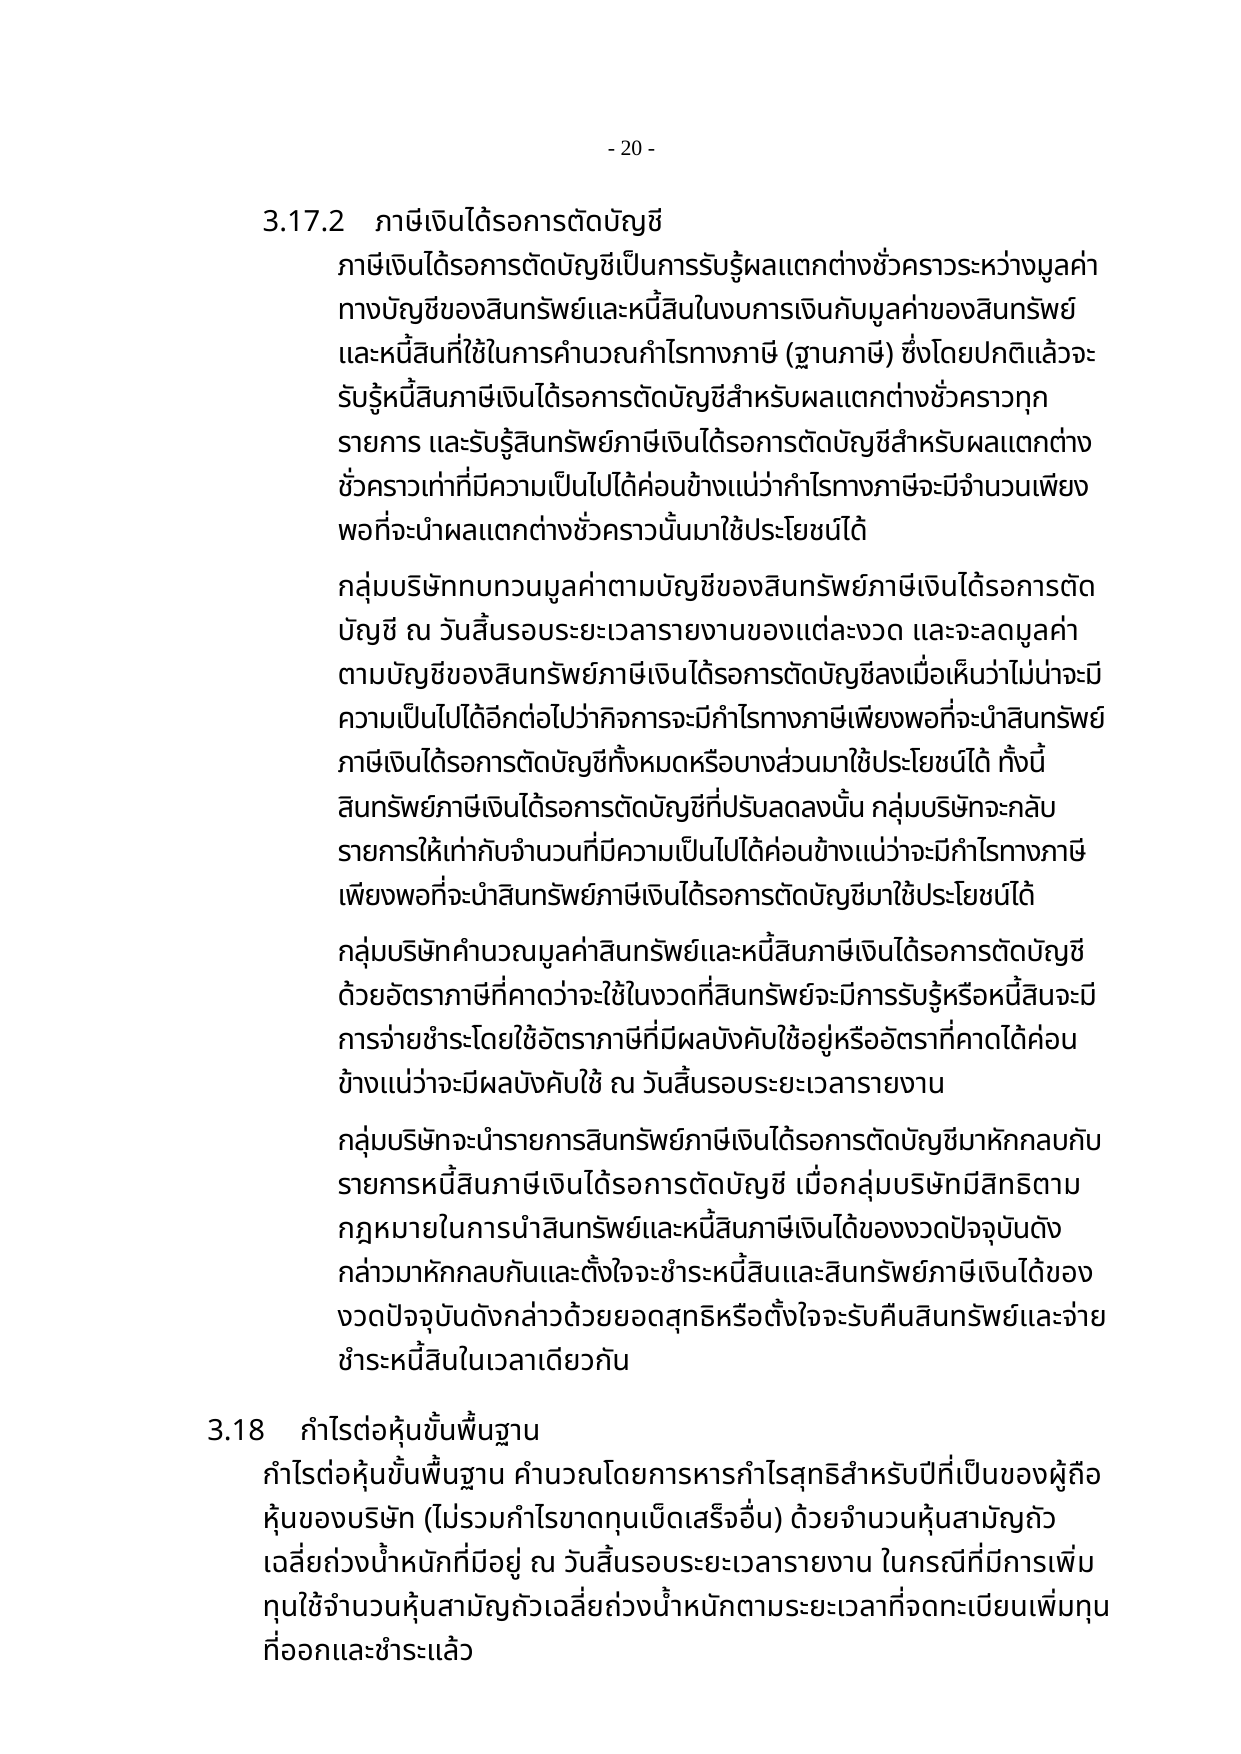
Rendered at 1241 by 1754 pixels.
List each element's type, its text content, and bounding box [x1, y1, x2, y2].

text ภาษีเงินได้รอการตัดบัญชีเป็นการรับรู้ผลแตกต่างชั่วคราวระหว่างมูลค่าทางบัญชีของสินทรัพย์และหนี้สินในงบการเงินกับมูลค่าของสินทรัพย์และหนี้สินที่ใช้ในการคำนวณกำไรทางภาษี (ฐานภาษี) ซึ่งโดยปกติแล้วจะรับรู้หนี้สินภาษีเงินได้รอการตัดบัญชีสำหรับผลแตกต่างชั่วคราวทุกรายการ และรับรู้สินทรัพย์ภาษีเงินได้รอการตัดบัญชีสำหรับผลแตกต่างชั่วคราวเท่าที่มีความเป็นไปได้ค่อนข้างแน่ว่ากำไรทางภาษีจะมีจำนวนเพียงพอที่จะนำผลแตกต่างชั่วคราวนั้นมาใช้ประโยชน์ได้ [337, 244, 1116, 553]
text กลุ่มบริษัทจะนำรายการสินทรัพย์ภาษีเงินได้รอการตัดบัญชีมาหักกลบกับรายการหนี้สินภาษีเงินได้รอการตัดบัญชี เมื่อกลุ่มบริษัทมีสิทธิตามกฎหมายในการนำสินทรัพย์และหนี้สินภาษีเงินได้ของงวดปัจจุบันดังกล่าวมาหักกลบกันและตั้งใจจะชำระหนี้สินและสินทรัพย์ภาษีเงินได้ของงวดปัจจุบันดังกล่าวด้วยยอดสุทธิหรือตั้งใจจะรับคืนสินทรัพย์และจ่ายชำระหนี้สินในเวลาเดียวกัน [337, 1119, 1116, 1384]
text กลุ่มบริษัททบทวนมูลค่าตามบัญชีของสินทรัพย์ภาษีเงินได้รอการตัดบัญชี ณ วันสิ้นรอบระยะเวลารายงานของแต่ละงวด และจะลดมูลค่าตามบัญชีของสินทรัพย์ภาษีเงินได้รอการตัดบัญชีลงเมื่อเห็นว่าไม่น่าจะมีความเป็นไปได้อีกต่อไปว่ากิจการจะมีกำไรทางภาษีเพียงพอที่จะนำสินทรัพย์ภาษีเงินได้รอการตัดบัญชีทั้งหมดหรือบางส่วนมาใช้ประโยชน์ได้ ทั้งนี้สินทรัพย์ภาษีเงินได้รอการตัดบัญชีที่ปรับลดลงนั้น กลุ่มบริษัทจะกลับรายการให้เท่ากับจำนวนที่มีความเป็นไปได้ค่อนข้างแน่ว่าจะมีกำไรทางภาษีเพียงพอที่จะนำสินทรัพย์ภาษีเงินได้รอการตัดบัญชีมาใช้ประโยชน์ได้ [337, 566, 1113, 918]
text กลุ่มบริษัทคำนวณมูลค่าสินทรัพย์และหนี้สินภาษีเงินได้รอการตัดบัญชีด้วยอัตราภาษีที่คาดว่าจะใช้ในงวดที่สินทรัพย์จะมีการรับรู้หรือหนี้สินจะมีการจ่ายชำระโดยใช้อัตราภาษีที่มีผลบังคับใช้อยู่หรืออัตราที่คาดได้ค่อนข้างแน่ว่าจะมีผลบังคับใช้ ณ วันสิ้นรอบระยะเวลารายงาน [337, 931, 1113, 1107]
text กำไรต่อหุ้นขั้นพื้นฐาน คำนวณโดยการหารกำไรสุทธิสำหรับปีที่เป็นของผู้ถือหุ้นของบริษัท (ไม่รวมกำไรขาดทุนเบ็ดเสร็จอื่น) ด้วยจำนวนหุ้นสามัญถัวเฉลี่ยถ่วงน้ำหนักที่มีอยู่ ณ วันสิ้นรอบระยะเวลารายงาน ในกรณีที่มีการเพิ่มทุนใช้จำนวนหุ้นสามัญถัวเฉลี่ยถ่วงน้ำหนักตามระยะเวลาที่จดทะเบียนเพิ่มทุนที่ออกและชำระแล้ว [262, 1453, 1113, 1674]
text 3.17.2 ภาษีเงินได้รอการตัดบัญชี [262, 200, 1116, 244]
text 3.18 กำไรต่อหุ้นขั้นพื้นฐาน [207, 1409, 1113, 1453]
